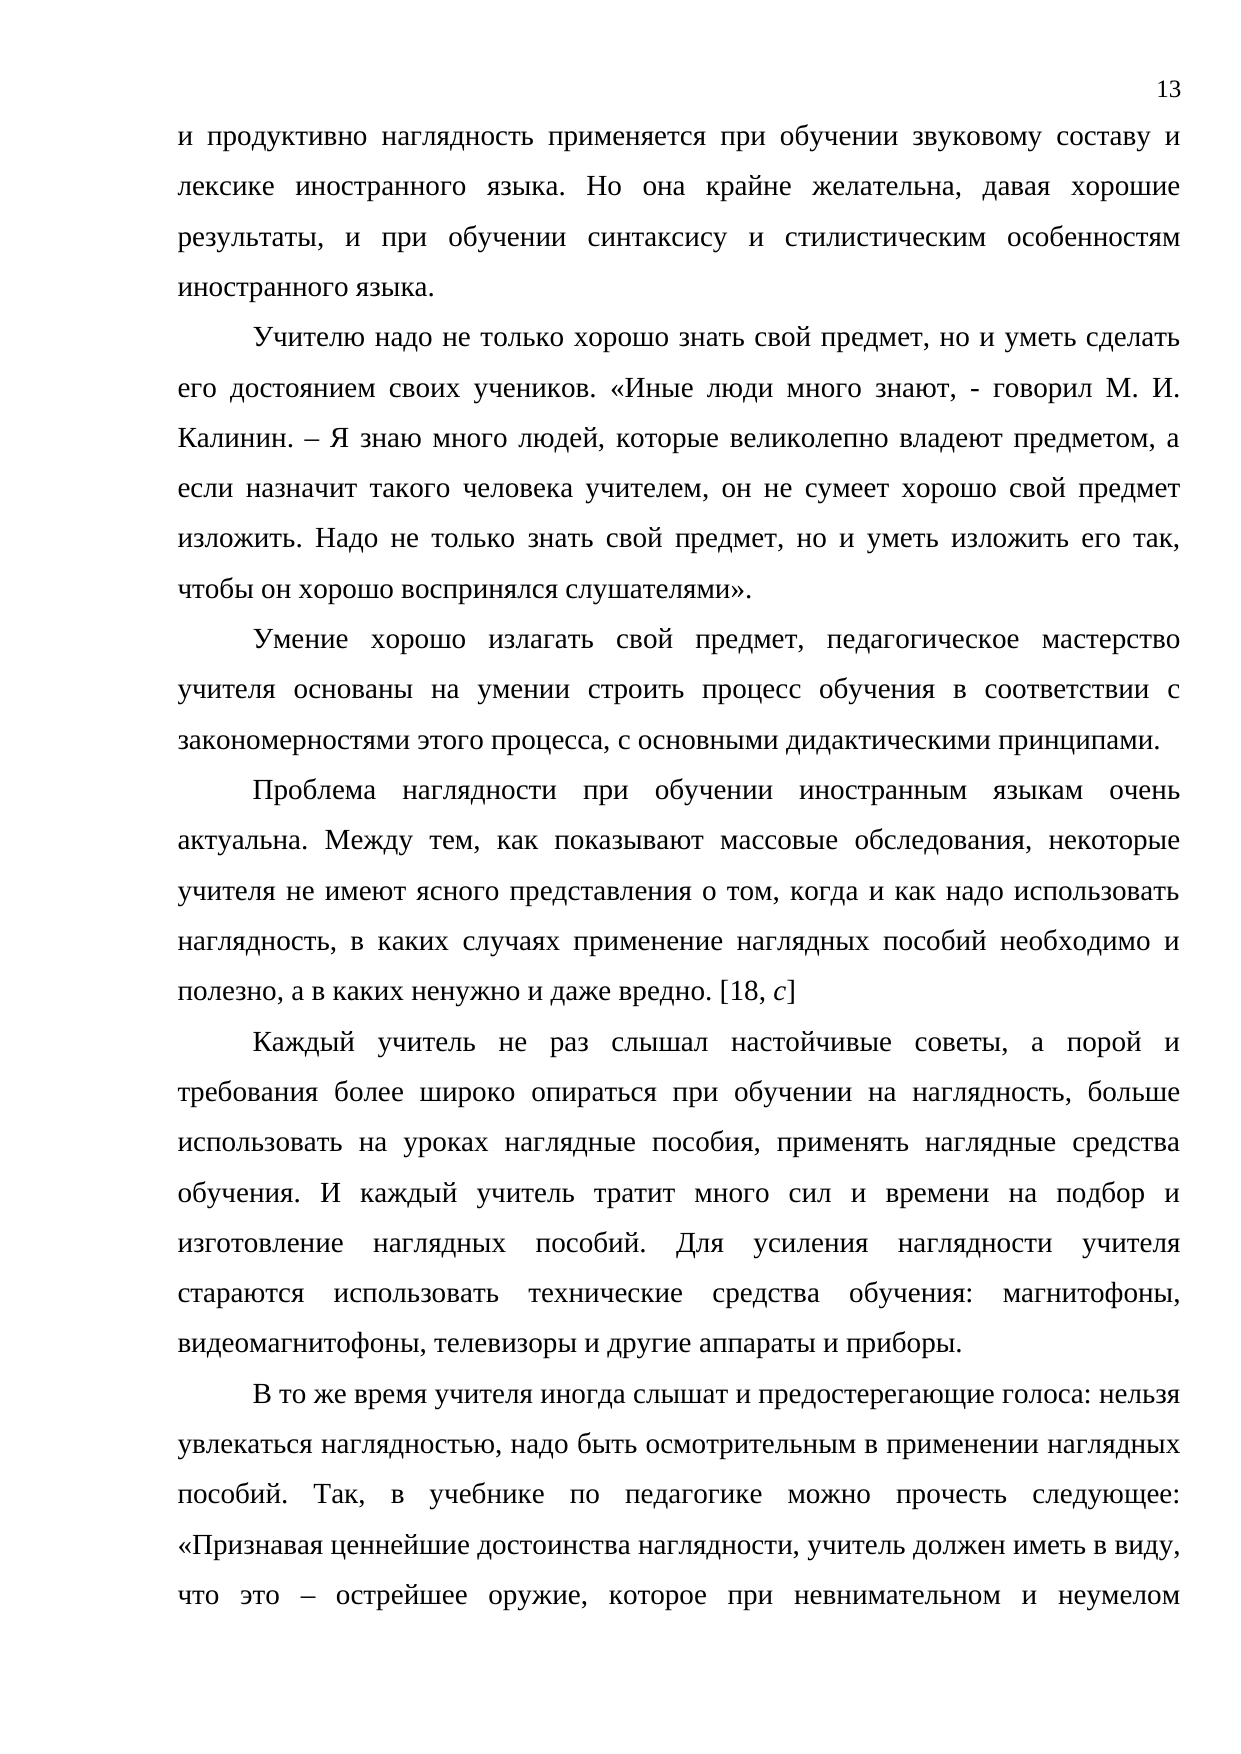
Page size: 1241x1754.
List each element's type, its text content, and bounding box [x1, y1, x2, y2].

text Проблема наглядности при обучении иностранным языкам очень актуальна. Между тем, как показывают массовые обследования, некоторые учителя не имеют ясного представления о том, когда и как надо использовать наглядность, в каких случаях применение наглядных пособий необходимо и полезно, а в каких ненужно и даже вредно. [18, c] [177, 772, 1181, 1007]
text Каждый учитель не раз слышал настойчивые советы, а порой и требования более широко опираться при обучении на наглядность, больше использовать на уроках наглядные пособия, применять наглядные средства обучения. И каждый учитель тратит много сил и времени на подбор и изготовление наглядных пособий. Для усиления наглядности учителя стараются использовать технические средства обучения: магнитофоны, видеомагнитофоны, телевизоры и другие аппараты и приборы. [177, 1024, 1181, 1359]
text Учителю надо не только хорошо знать свой предмет, но и уметь сделать его достоянием своих учеников. «Иные люди много знают, - говорил М. И. Калинин. – Я знаю много людей, которые великолепно владеют предметом, а если назначит такого человека учителем, он не сумеет хорошо свой предмет изложить. Надо не только знать свой предмет, но и уметь изложить его так, чтобы он хорошо воспринялся слушателями». [177, 319, 1181, 604]
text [177, 1376, 1181, 1611]
text Умение хорошо излагать свой предмет, педагогическое мастерство учителя основаны на умении строить процесс обучения в соответствии с закономерностями этого процесса, с основными дидактическими принципами. [177, 621, 1181, 755]
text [177, 118, 1181, 303]
